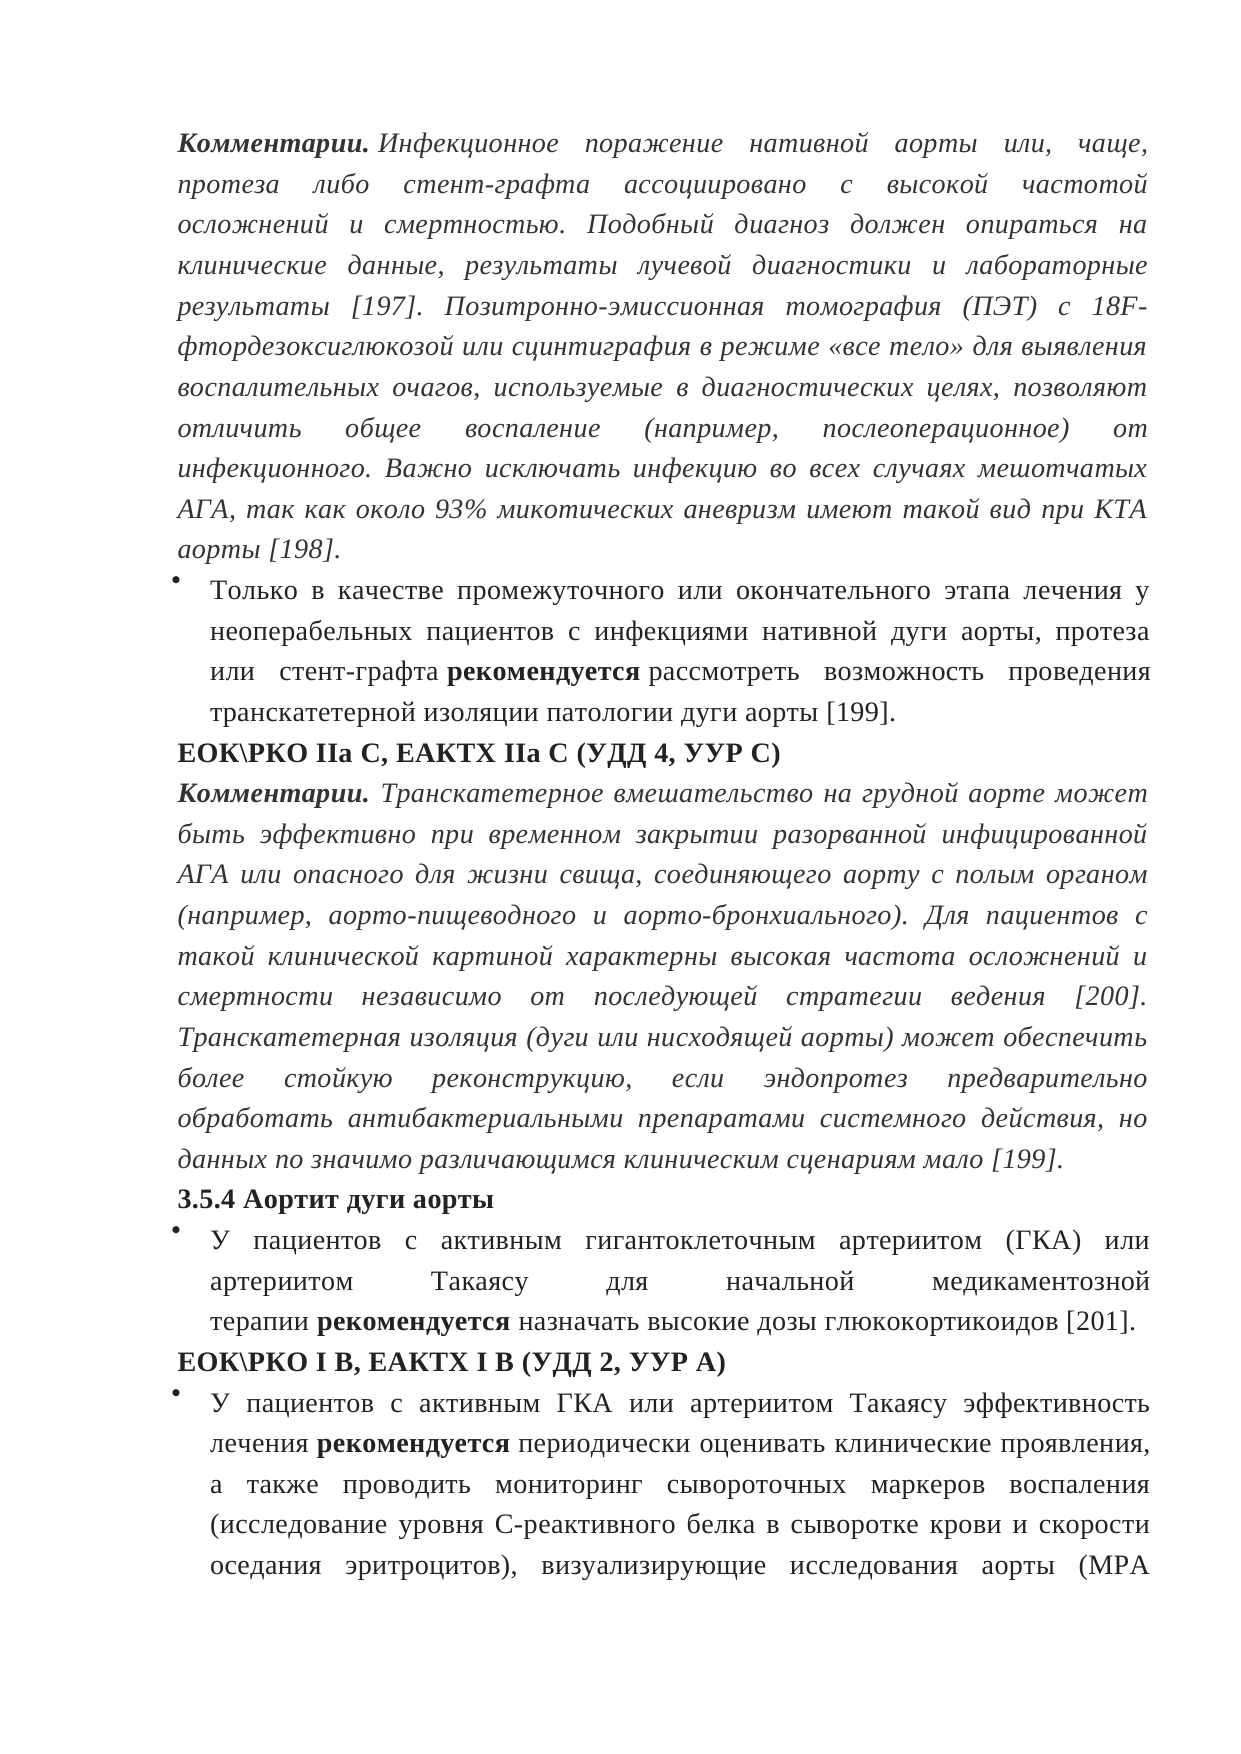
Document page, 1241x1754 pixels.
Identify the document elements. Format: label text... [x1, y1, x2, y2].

text Комментарии. Инфекционное поражение нативной аорты или, чаще, протеза либо стент-графта ассоциировано с высокой частотой осложнений и смертностью. Подобный диагноз должен опираться на клинические данные, результаты лучевой диагностики и лабораторные результаты [197]. Позитронно-эмиссионная томография (ПЭТ) с 18F-фтордезоксиглюкозой или сцинтиграфия в режиме «все тело» для выявления воспалительных очагов, используемые в диагностических целях, позволяют отличить общее воспаление (например, послеоперационное) от инфекционного. Важно исключать инфекцию во всех случаях мешотчатых АГА, так как около 93% микотических аневризм имеют такой вид при КТА аорты [198]. [177, 118, 1152, 565]
text ЕОК\РКО IIa C, ЕАКТХ IIa C (УДД 4, УУР C) [177, 727, 1152, 768]
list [172, 1377, 1152, 1581]
text 3.5.4 Аортит дуги аорты [177, 1174, 1152, 1215]
list У пациентов с активным гигантоклеточным артериитом (ГКА) или артериитом Такаясу для начальной медикаментозной терапии рекомендуется назначать высокие дозы глюкокортикоидов [201]. [172, 1215, 1152, 1337]
text Комментарии. Транскатетерное вмешательство на грудной аорте может быть эффективно при временном закрытии разорванной инфицированной АГА или опасного для жизни свища, соединяющего аорту с полым органом (например, аорто-пищеводного и аорто-бронхиального). Для пациентов с такой клинической картиной характерны высокая частота осложнений и смертности независимо от последующей стратегии ведения [200]. Транскатетерная изоляция (дуги или нисходящей аорты) может обеспечить более стойкую реконструкцию, если эндопротез предварительно обработать антибактериальными препаратами системного действия, но данных по значимо различающимся клиническим сценариям мало [199]. [177, 768, 1152, 1174]
list Только в качестве промежуточного или окончательного этапа лечения у неоперабельных пациентов с инфекциями нативной дуги аорты, протеза или стент-графта рекомендуется рассмотреть возможность проведения транскатетерной изоляции патологии дуги аорты [199]. [172, 565, 1152, 727]
text ЕОК\РКО I B, ЕАКТХ I B (УДД 2, УУР А) [177, 1337, 1152, 1377]
